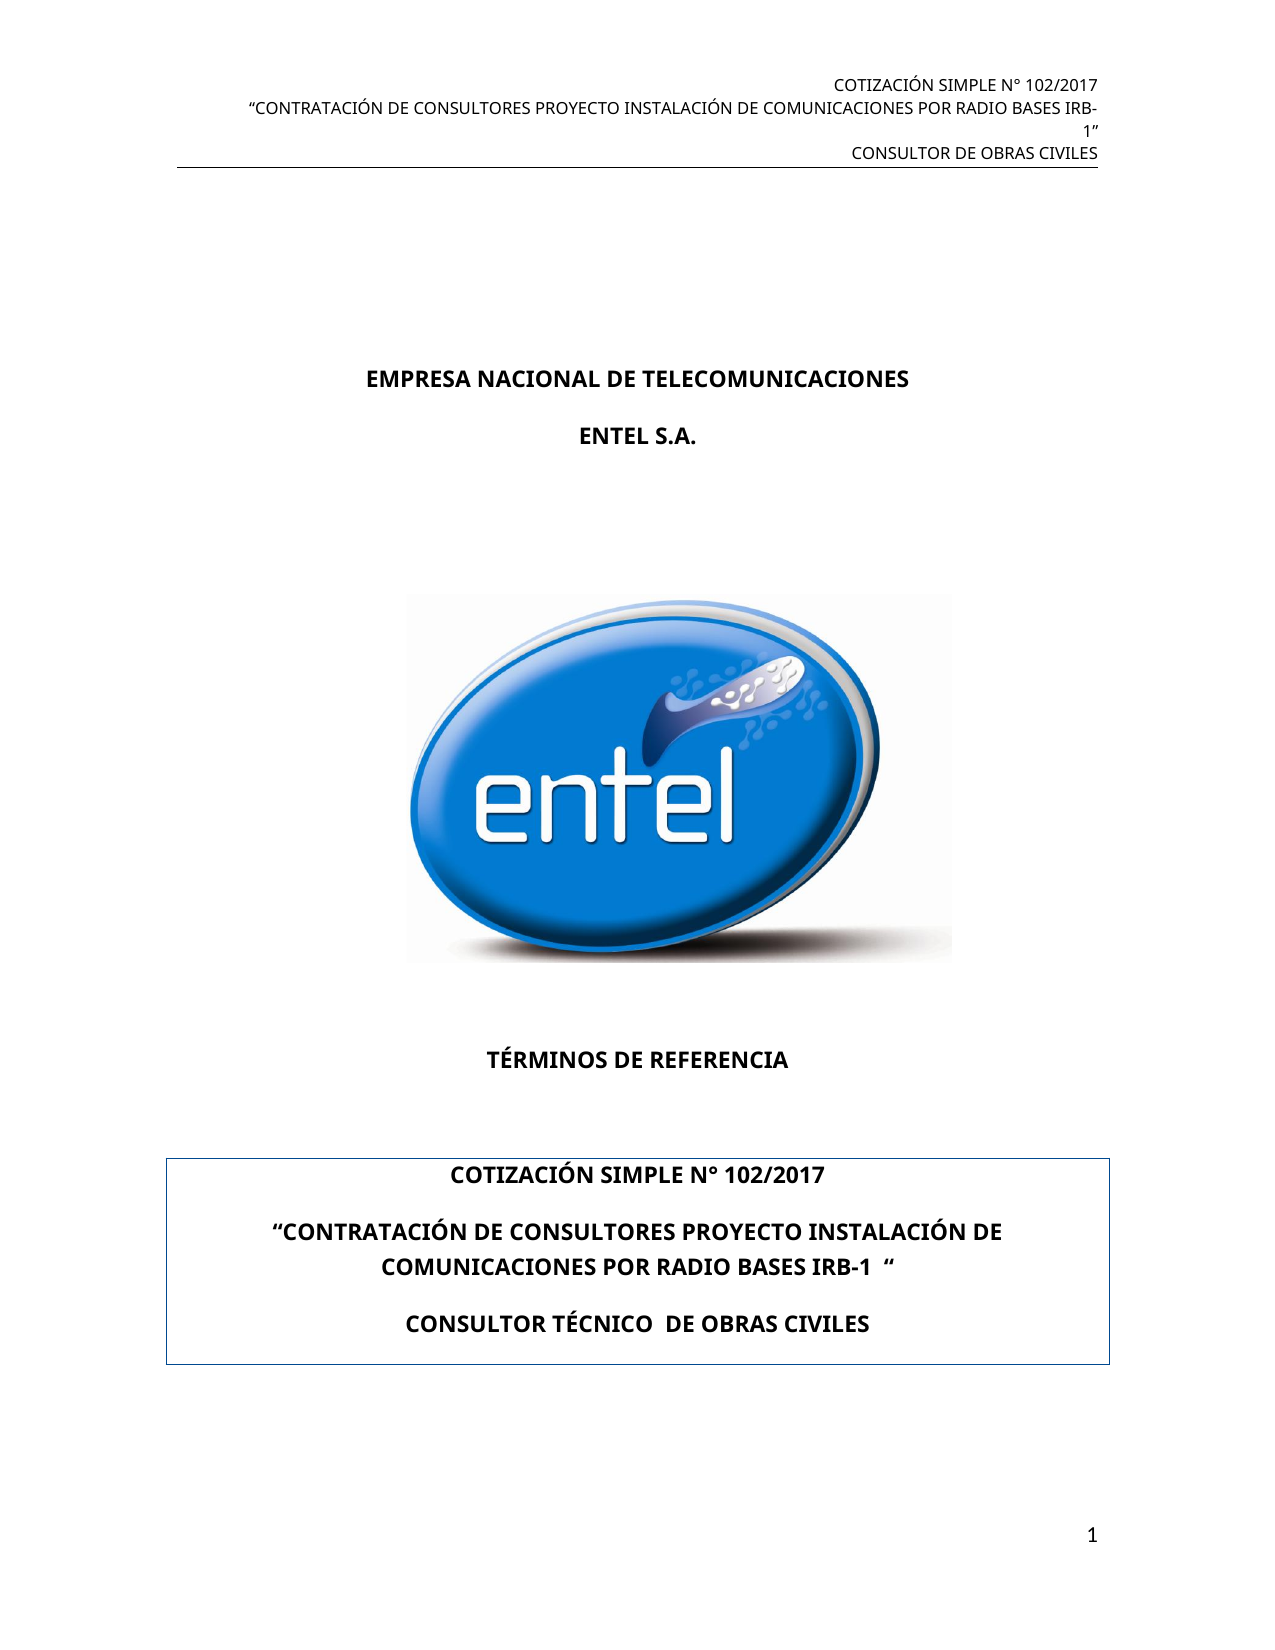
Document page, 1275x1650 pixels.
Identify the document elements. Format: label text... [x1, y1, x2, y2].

text EMPRESA NACIONAL DE TELECOMUNICACIONES [177, 363, 1098, 394]
text ENTEL S.A. [177, 419, 1098, 451]
text TÉRMINOS DE REFERENCIA [177, 1044, 1098, 1075]
table_header COTIZACIÓN SIMPLE N° 102/2017 “CONTRATACIÓN DE CONSULTORES PROYECTO INSTALACIÓN DE COMUNICACIONES POR RADIO BASES IRB-1 “ CONSULTOR TÉCNICO DE OBRAS CIVILES [167, 1159, 1109, 1364]
picture [406, 594, 952, 963]
